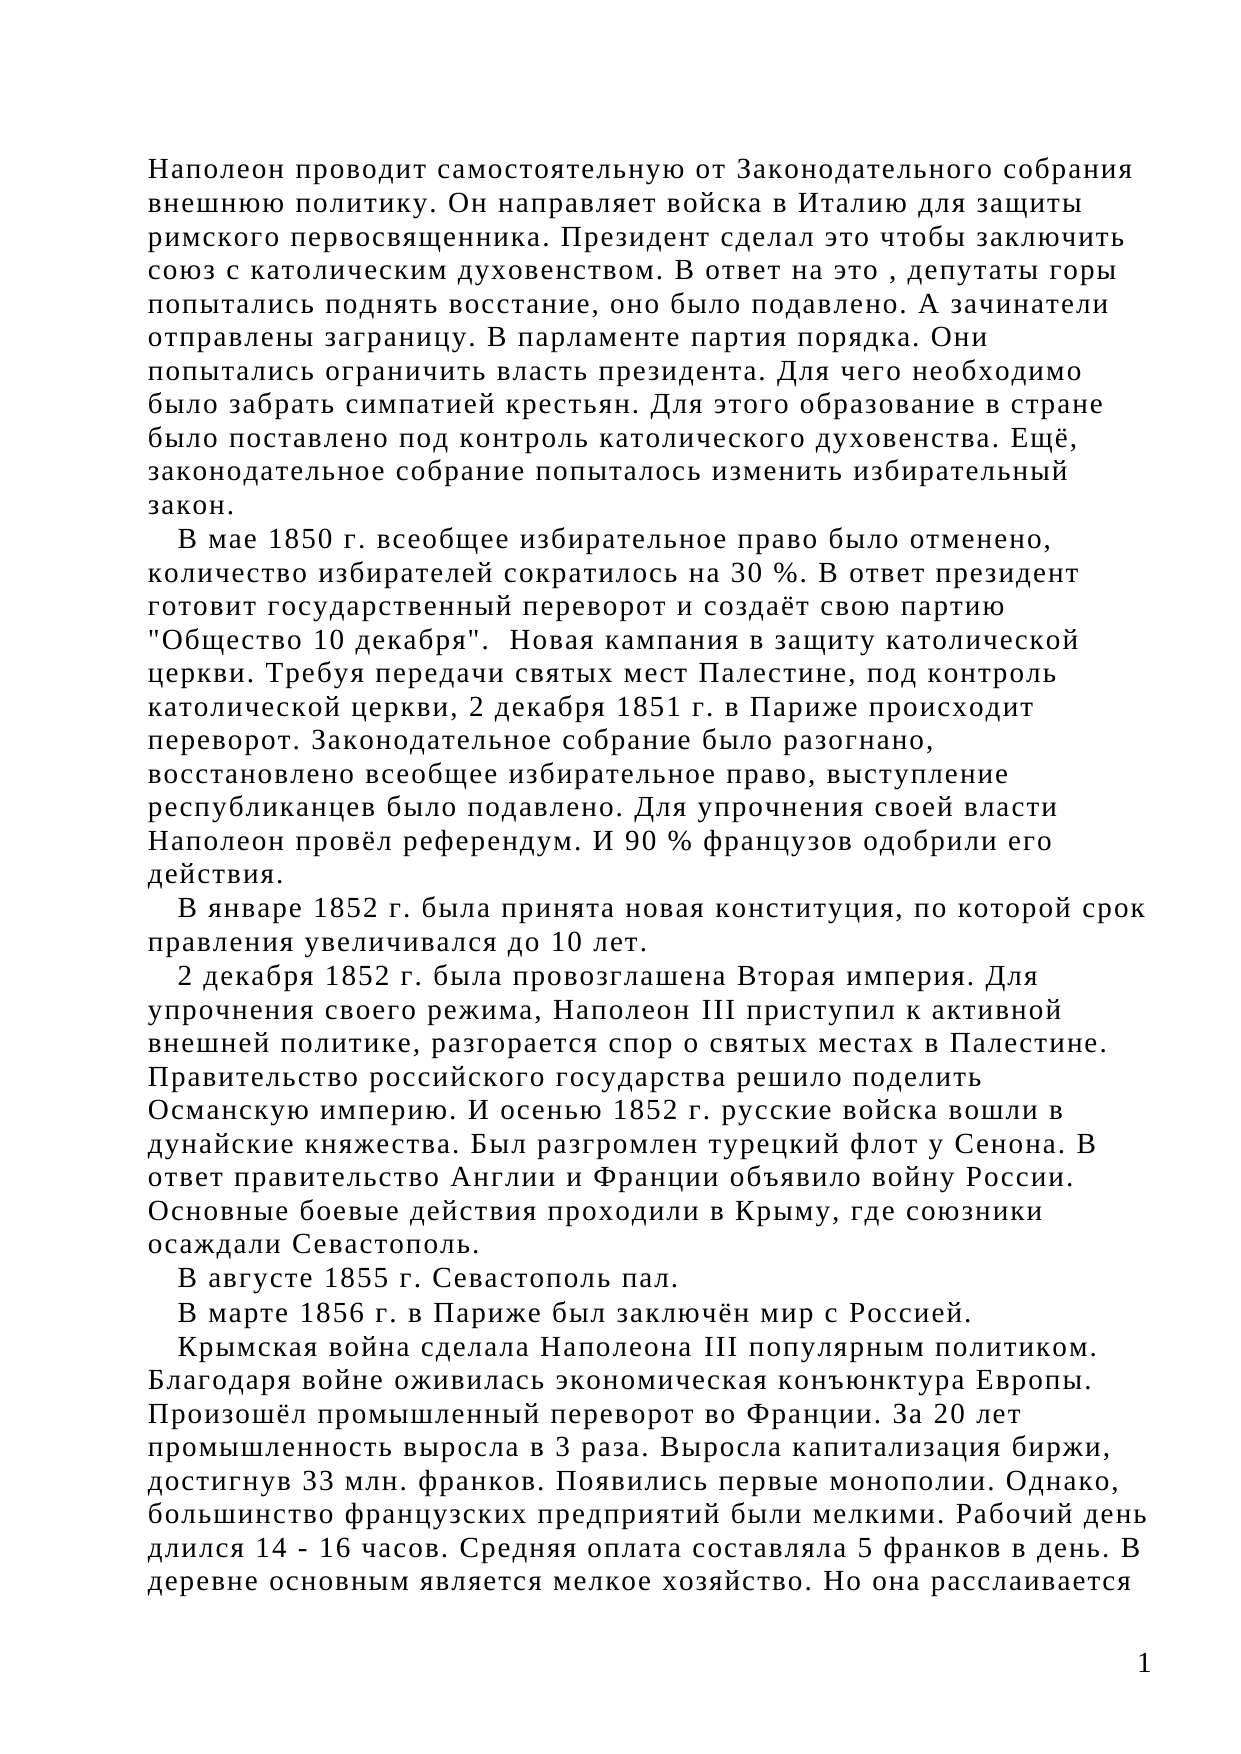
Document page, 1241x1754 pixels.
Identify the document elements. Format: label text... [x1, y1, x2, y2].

text В январе 1852 г. была принята новая конституция, по которой срок правления увеличивался до 10 лет. [148, 891, 1149, 958]
text 2 декабря 1852 г. была провозглашена Вторая империя. Для упрочнения своего режима, Наполеон III приступил к активной внешней политике, разгорается спор о святых местах в Палестине. Правительство российского государства решило поделить Османскую империю. И осенью 1852 г. русские войска вошли в дунайские княжества. Был разгромлен турецкий флот у Сенона. В ответ правительство Англии и Франции объявило войну России. Основные боевые действия проходили в Крыму, где союзники осаждали Севастополь. [148, 958, 1149, 1260]
text В марте 1856 г. в Париже был заключён мир с Россией. [148, 1295, 1149, 1328]
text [148, 1329, 1149, 1597]
text В августе 1855 г. Севастополь пал. [148, 1261, 1149, 1294]
text В мае 1850 г. всеобщее избирательное право было отменено, количество избирателей сократилось на 30 %. В ответ президент готовит государственный переворот и создаёт свою партию "Общество 10 декабря". Новая кампания в защиту католической церкви. Требуя передачи святых мест Палестине, под контроль католической церкви, 2 декабря 1851 г. в Париже происходит переворот. Законодательное собрание было разогнано, восстановлено всеобщее избирательное право, выступление республиканцев было подавлено. Для упрочнения своей власти Наполеон провёл референдум. И 90 % французов одобрили его действия. [148, 521, 1149, 890]
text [148, 152, 1149, 521]
